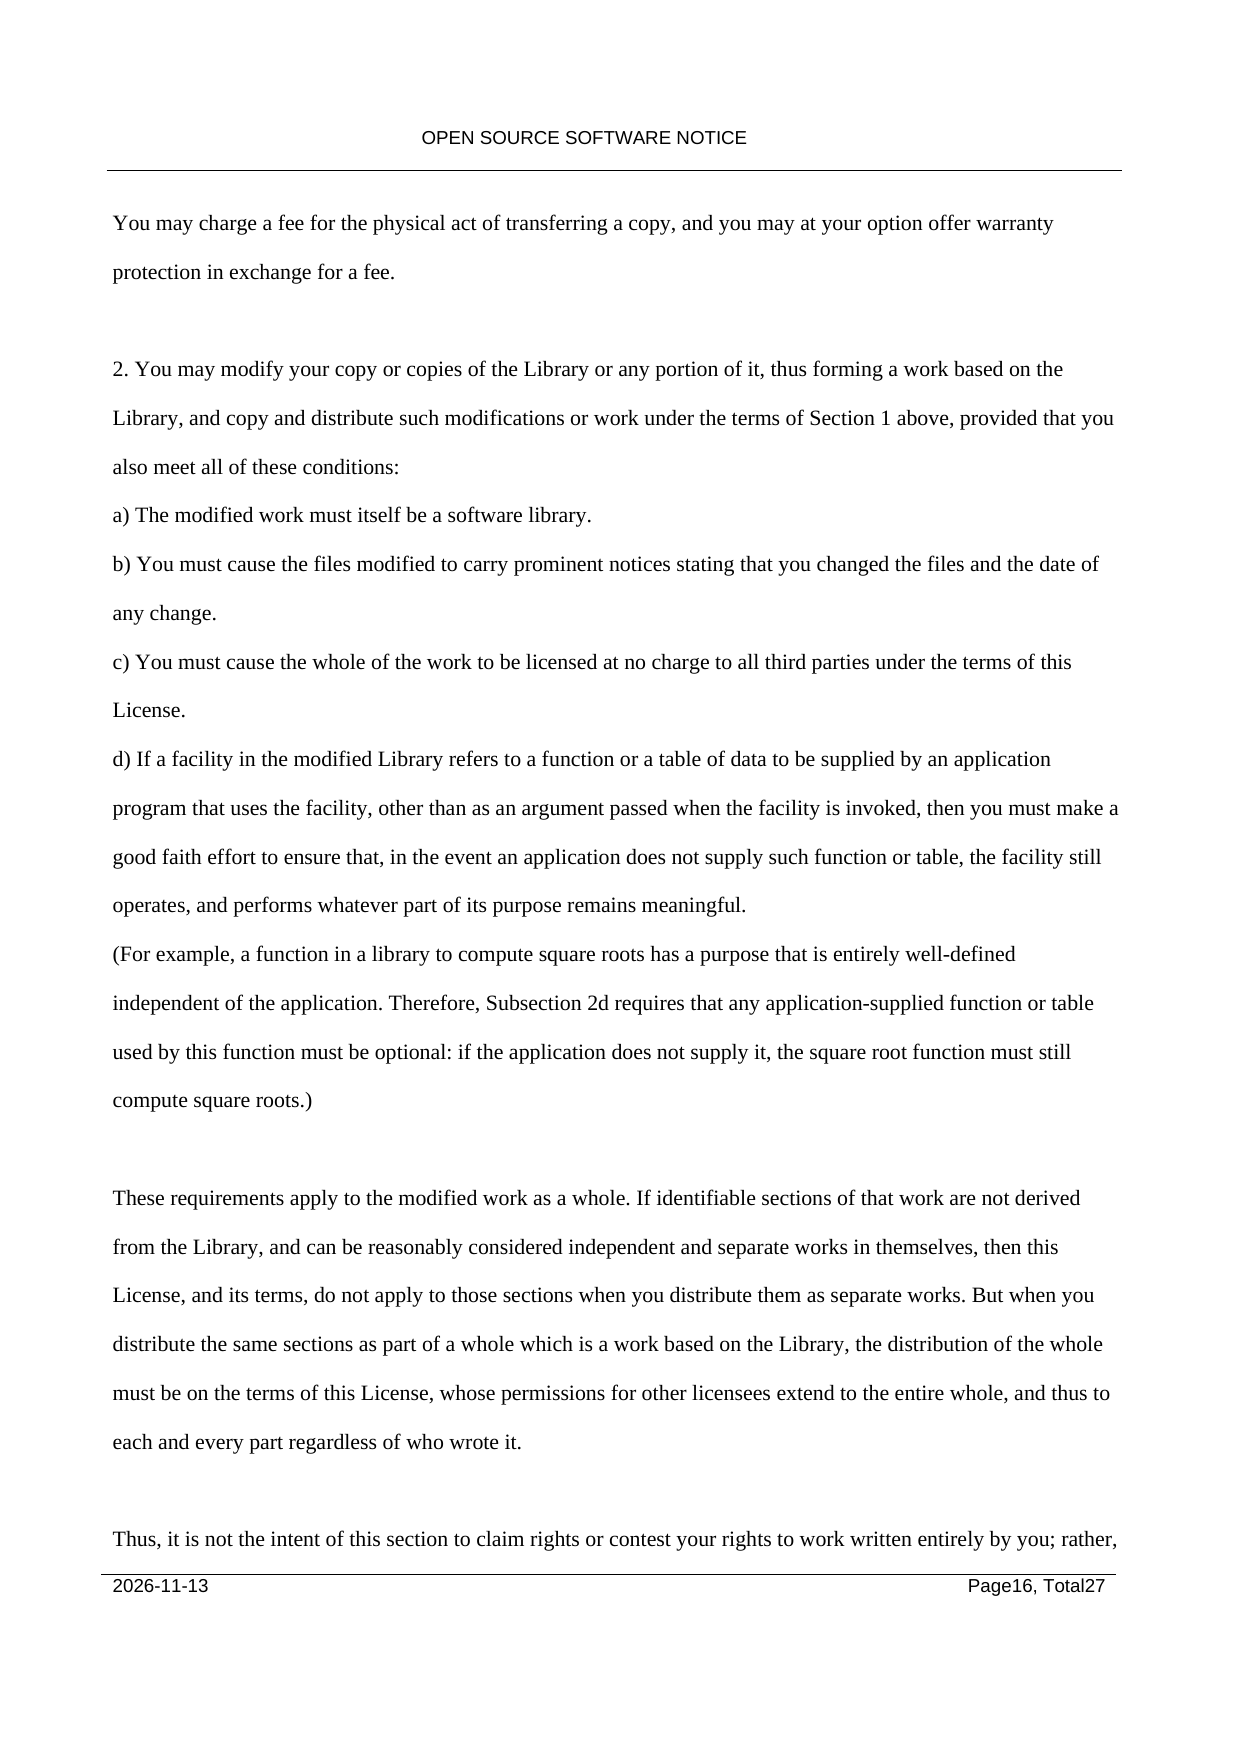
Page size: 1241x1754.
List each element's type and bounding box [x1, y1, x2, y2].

text [112, 206, 1128, 1555]
